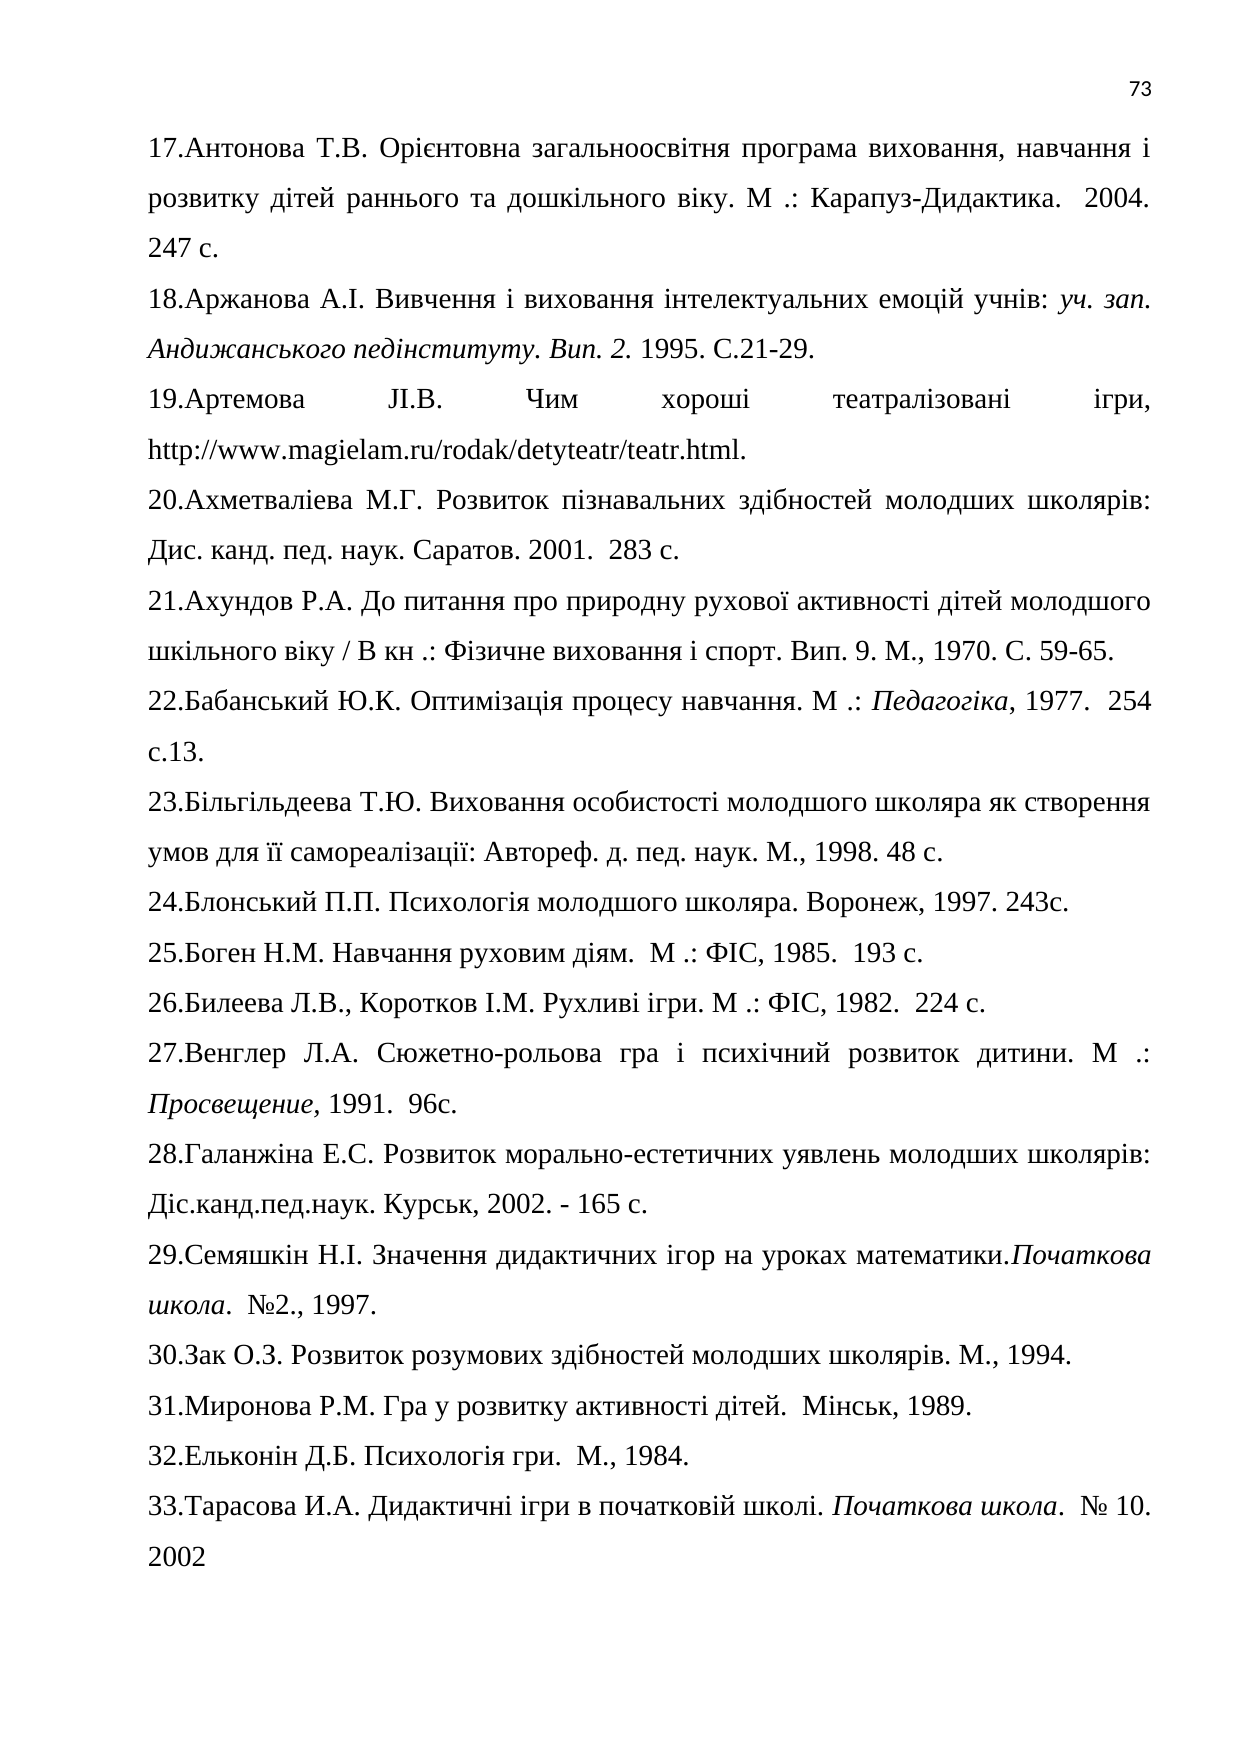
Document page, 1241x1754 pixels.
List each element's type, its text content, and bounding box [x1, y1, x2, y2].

text 18.Аржанова А.І. Вивчення і виховання інтелектуальних емоцій учнів: уч. зап. Андижанського педінституту. Вип. 2. 1995. С.21-29. [148, 281, 1152, 365]
text 33.Тарасова И.А. Дидактичні ігри в початковій школі. Початкова школа. № 10. 2002 [148, 1488, 1152, 1572]
text 31.Миронова Р.М. Гра у розвитку активності дітей. Мінськ, 1989. [148, 1388, 1152, 1421]
text 25.Боген Н.М. Навчання руховим діям. М .: ФІС, 1985. 193 с. [148, 935, 1152, 968]
text 19.Артемова JI.B. Чим хороші театралізовані ігри, http://www.magielam.ru/rodak/detyteatr/teatr.html. [148, 381, 1152, 465]
text 17.Антонова Т.В. Орієнтовна загальноосвітня програма виховання, навчання і розвитку дітей раннього та дошкільного віку. М .: Карапуз-Дидактика. 2004. 247 с. [148, 130, 1152, 264]
text 23.Більгільдеева Т.Ю. Виховання особистості молодшого школяра як створення умов для її самореалізації: Автореф. д. пед. наук. М., 1998. 48 с. [148, 784, 1152, 868]
text 29.Семяшкін Н.І. Значення дидактичних ігор на уроках математики.Початкова школа. №2., 1997. [148, 1237, 1152, 1321]
text 32.Ельконін Д.Б. Психологія гри. М., 1984. [148, 1438, 1152, 1472]
text 24.Блонський П.П. Психологія молодшого школяра. Воронеж, 1997. 243с. [148, 884, 1152, 918]
text 20.Ахметваліева М.Г. Розвиток пізнавальних здібностей молодших школярів: Дис. канд. пед. наук. Саратов. 2001. 283 с. [148, 482, 1152, 566]
text 27.Венглер Л.А. Сюжетно-рольова гра і психічний розвиток дитини. М .: Просвещение, 1991. 96с. [148, 1036, 1152, 1119]
text 28.Галанжіна Е.С. Розвиток морально-естетичних уявлень молодших школярів: Діс.канд.пед.наук. Курськ, 2002. - 165 с. [148, 1136, 1152, 1220]
text 26.Билеева Л.В., Коротков І.М. Рухливі ігри. М .: ФІС, 1982. 224 с. [148, 985, 1152, 1019]
text 21.Ахундов P.A. До питання про природну рухової активності дітей молодшого шкільного віку / В кн .: Фізичне виховання і спорт. Вип. 9. М., 1970. С. 59-65. [148, 583, 1152, 667]
text 22.Бабанський Ю.К. Оптимізація процесу навчання. М .: Педагогіка, 1977. 254 с.13. [148, 683, 1152, 767]
text 30.Зак О.З. Розвиток розумових здібностей молодших школярів. М., 1994. [148, 1337, 1152, 1371]
